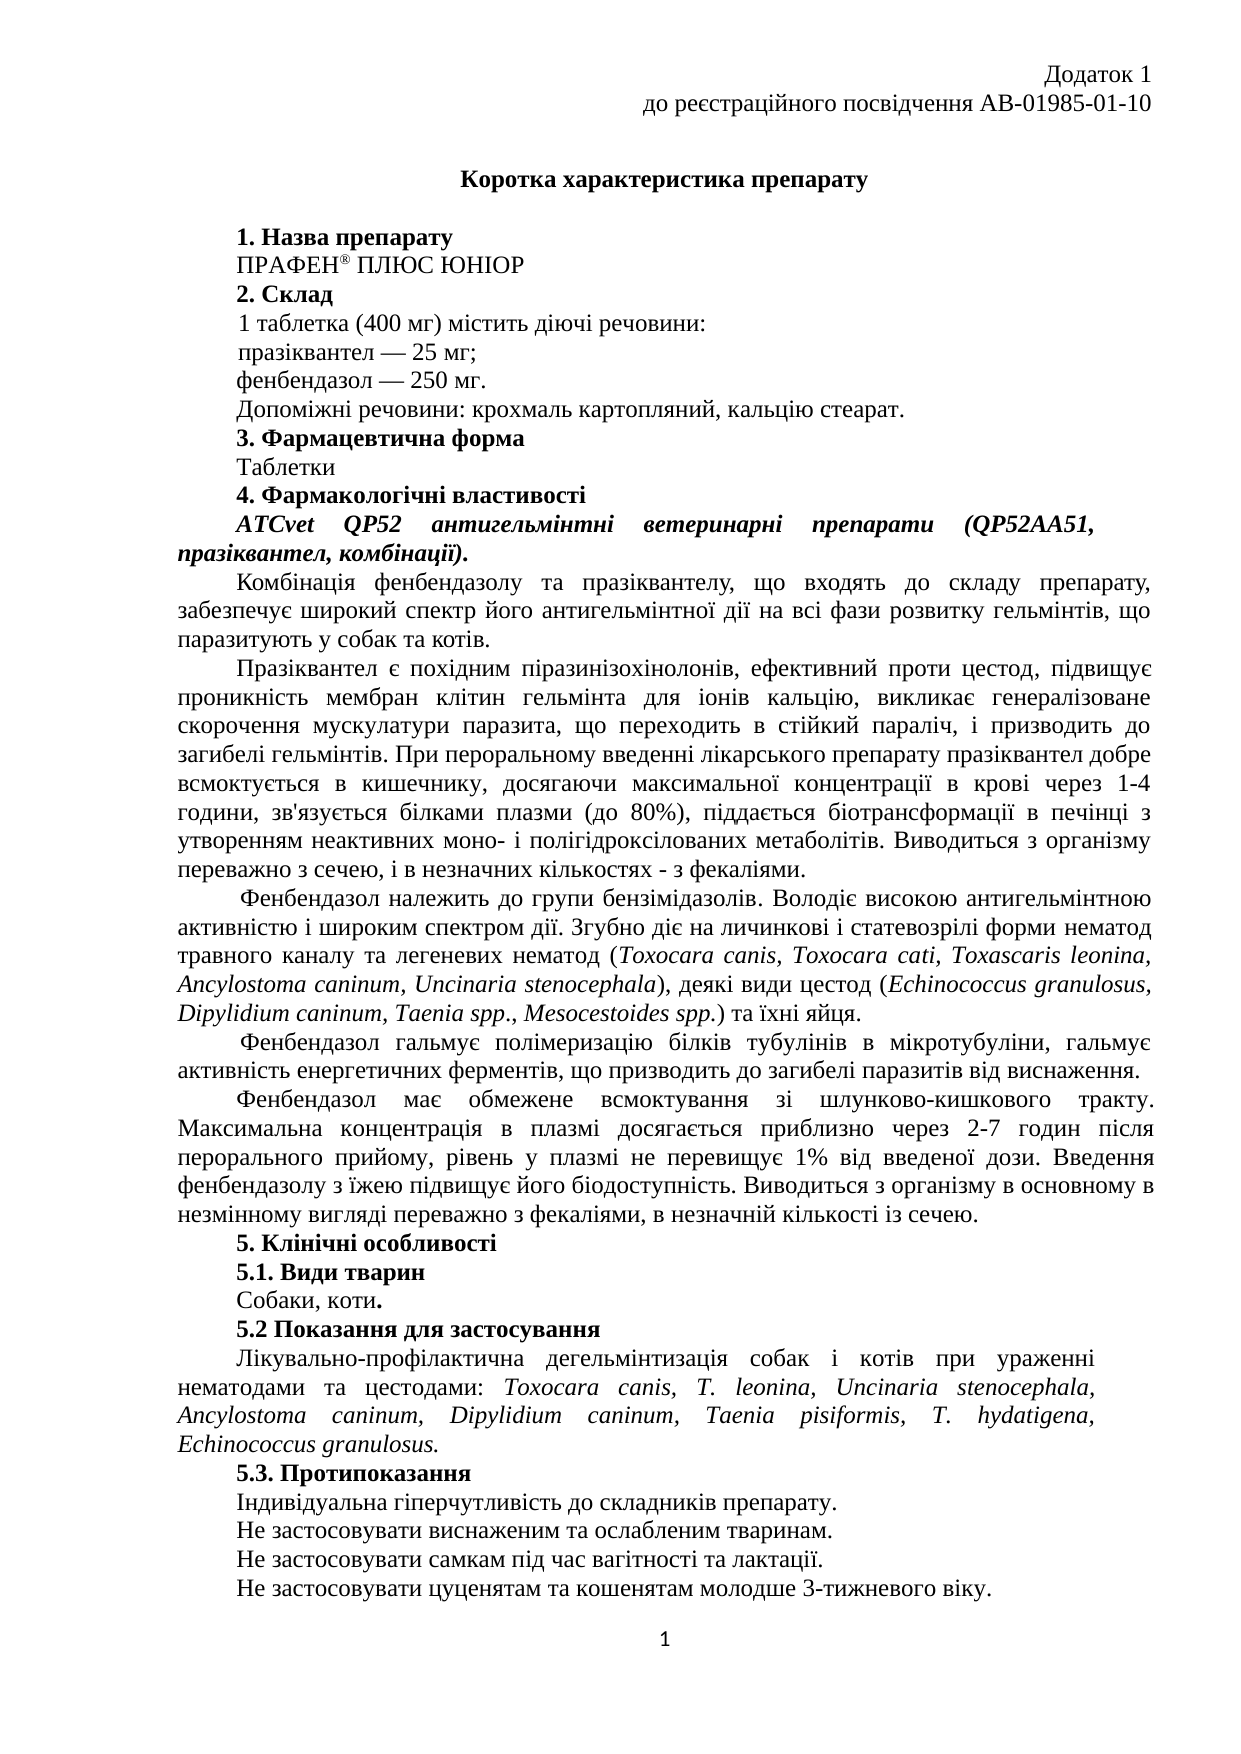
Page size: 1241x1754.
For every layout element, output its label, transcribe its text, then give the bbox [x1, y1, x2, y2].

text 5.3. Протипоказання [177, 1458, 1096, 1487]
text ПРАФЕН® ПЛЮС ЮНІОР [177, 251, 1152, 279]
text Не застосовувати цуценятам та кошенятам молодше 3-тижневого віку. [177, 1573, 1096, 1602]
text Допоміжні речовини: крохмаль картопляний, кальцію стеарат. [177, 394, 1152, 423]
text 5.1. Види тварин [177, 1257, 1152, 1286]
text Лікувально-профілактична дегельмінтизація собак і котів при ураженні нематодами та цестодами: Toxocara canis, Т. leonina, Uncinaria stenocephala, Ancylostoma caninum, Dipylidium caninum, Taenia pisiformis, T. hydatigena, Echinococcus granulosus. [177, 1343, 1096, 1458]
text Коротка характеристика препарату [177, 164, 1152, 193]
text 3. Фармацевтична форма [177, 423, 1152, 452]
text Таблетки [177, 452, 1152, 481]
text 5.2 Показання для застосування [177, 1314, 1152, 1343]
text Додаток 1 [177, 59, 1152, 88]
text 4. Фармакологічні властивості [177, 481, 1152, 509]
text Фенбендазол гальмує полімеризацію білків тубулінів в мікротубуліни, гальмує активність енергетичних ферментів, що призводить до загибелі паразитів від виснаження. [177, 1027, 1152, 1084]
text Фенбендазол має обмежене всмоктування зі шлунково-кишкового тракту. Максимальна концентрація в плазмі досягається приблизно через 2-7 годин після перорального прийому, рівень у плазмі не перевищує 1% від введеної дози. Введення фенбендазолу з їжею підвищує його біодоступність. Виводиться з організму в основному в незмінному вигляді переважно з фекаліями, в незначній кількості із сечею. [177, 1084, 1155, 1228]
text фенбендазол — 250 мг. [177, 366, 1152, 394]
text 5. Клінічні особливості [177, 1228, 1152, 1257]
text до реєстраційного посвідчення АВ-01985-01-10 [177, 88, 1152, 117]
text Комбінація фенбендазолу та празіквантелу, що входять до складу препарату, забезпечує широкий спектр його антигельмінтної дії на всі фази розвитку гельмінтів, що паразитують у собак та котів. [177, 567, 1152, 653]
text Індивідуальна гіперчутливість до складників препарату. [177, 1487, 1096, 1516]
text Фенбендазол належить до групи бензімідазолів. Володіє високою антигельмінтною активністю і широким спектром дії. Згубно діє на личинкові і статевозрілі форми нематод травного каналу та легеневих нематод (Toxocara canis, Toxocara cati, Toxascaris leonina, Ancylostoma caninum, Uncinaria stenocephala), деякі види цестод (Echinococcus granulosus, Dipylidium caninum, Taenia spp., Mesocestoides spp.) та їхні яйця. [177, 883, 1152, 1027]
text Не застосовувати самкам під час вагітності та лактації. [177, 1544, 1096, 1573]
text Празіквантел є похідним піразинізохінолонів, ефективний проти цестод, підвищує проникність мембран клітин гельмінта для іонів кальцію, викликає генералізоване скорочення мускулатури паразита, що переходить в стійкий параліч, і призводить до загибелі гельмінтів. При пероральному введенні лікарського препарату празіквантел добре всмоктується в кишечнику, досягаючи максимальної концентрації в крові через 1-4 години, зв'язується білками плазми (до 80%), піддається біотрансформації в печінці з утворенням неактивних моно- і полігідроксілованих метаболітів. Виводиться з організму переважно з сечею, і в незначних кількостях - з фекаліями. [177, 653, 1152, 883]
text Не застосовувати виснаженим та ослабленим тваринам. [177, 1516, 1096, 1544]
text празіквантел — 25 мг; [133, 337, 1152, 366]
text 1 таблетка (400 мг) містить діючі речовини: [133, 308, 1152, 337]
text Собаки, коти. [177, 1286, 1152, 1314]
text 2. Склад [177, 279, 1152, 308]
text ATCvet QP52 антигельмінтні ветеринарні препарати (QP52AA51, празіквантел, комбінації). [177, 509, 1096, 567]
text 1. Назва препарату [177, 222, 1152, 251]
